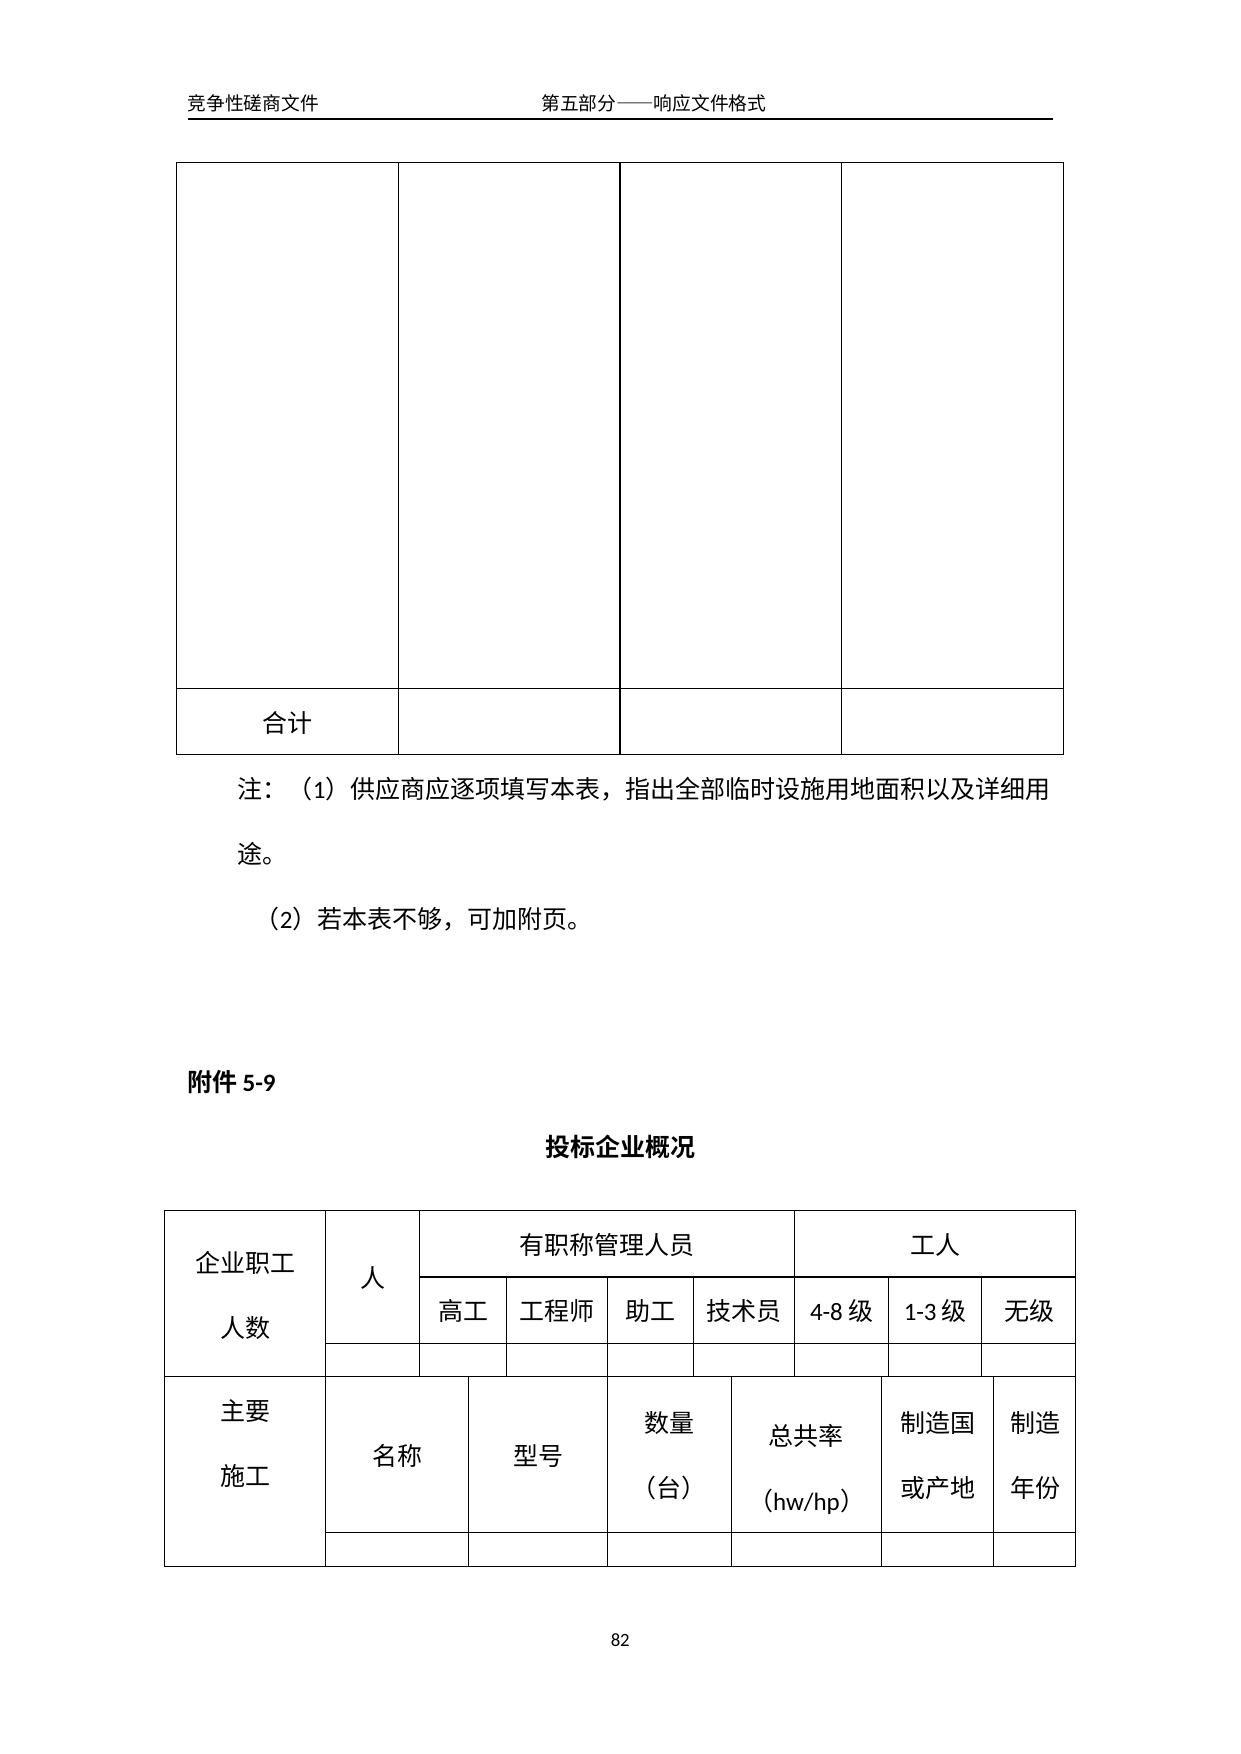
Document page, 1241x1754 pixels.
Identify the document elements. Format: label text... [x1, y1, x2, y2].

table_cell [507, 1344, 607, 1376]
table_header 有职称管理人员 [420, 1211, 794, 1276]
table_cell 技术员 [694, 1278, 794, 1342]
table_cell 数量（台） [608, 1377, 731, 1532]
table_cell [177, 163, 398, 688]
table_cell [621, 689, 841, 754]
table_header 人 [326, 1211, 419, 1342]
table_cell 高工 [420, 1278, 506, 1342]
table_cell [694, 1344, 794, 1376]
table_cell 总共率（hw/hp） [732, 1377, 881, 1532]
table_cell [326, 1533, 468, 1566]
text 注：（1）供应商应逐项填写本表，指出全部临时设施用地面积以及详细用途。 [237, 755, 1053, 885]
table_cell 1-3级 [889, 1278, 981, 1342]
table_header 工人 [795, 1211, 1075, 1276]
table_cell [882, 1533, 993, 1566]
table_cell 助工 [608, 1278, 693, 1342]
table_cell [889, 1344, 981, 1376]
text 附件5-9 [187, 1048, 1053, 1113]
table_cell [795, 1344, 888, 1376]
table_cell 制造国或产地 [882, 1377, 993, 1532]
table_cell [842, 689, 1063, 754]
table_cell 无级 [982, 1278, 1075, 1342]
table_cell 型号 [469, 1377, 607, 1532]
table_cell [420, 1344, 506, 1376]
table_cell [982, 1344, 1075, 1376]
table_cell [399, 689, 619, 754]
text （2）若本表不够，可加附页。 [237, 885, 1053, 950]
table_cell [842, 163, 1063, 688]
table_cell [608, 1344, 693, 1376]
table_cell [326, 1344, 419, 1376]
table_header 企业职工 人数 [165, 1211, 325, 1376]
table_cell [399, 163, 619, 688]
table_cell [608, 1533, 731, 1566]
table_cell [621, 163, 841, 688]
table_cell 合计 [177, 689, 398, 754]
table_cell [994, 1533, 1075, 1566]
table_cell [469, 1533, 607, 1566]
table_cell 主要 施工 机械 设备 [165, 1377, 325, 1566]
table_cell [732, 1533, 881, 1566]
text 投标企业概况 [187, 1113, 1053, 1178]
table_cell 制造年份 [994, 1377, 1075, 1532]
table_cell 名称 [326, 1377, 468, 1532]
table_cell 4-8级 [795, 1278, 888, 1342]
table_cell 工程师 [507, 1278, 607, 1342]
